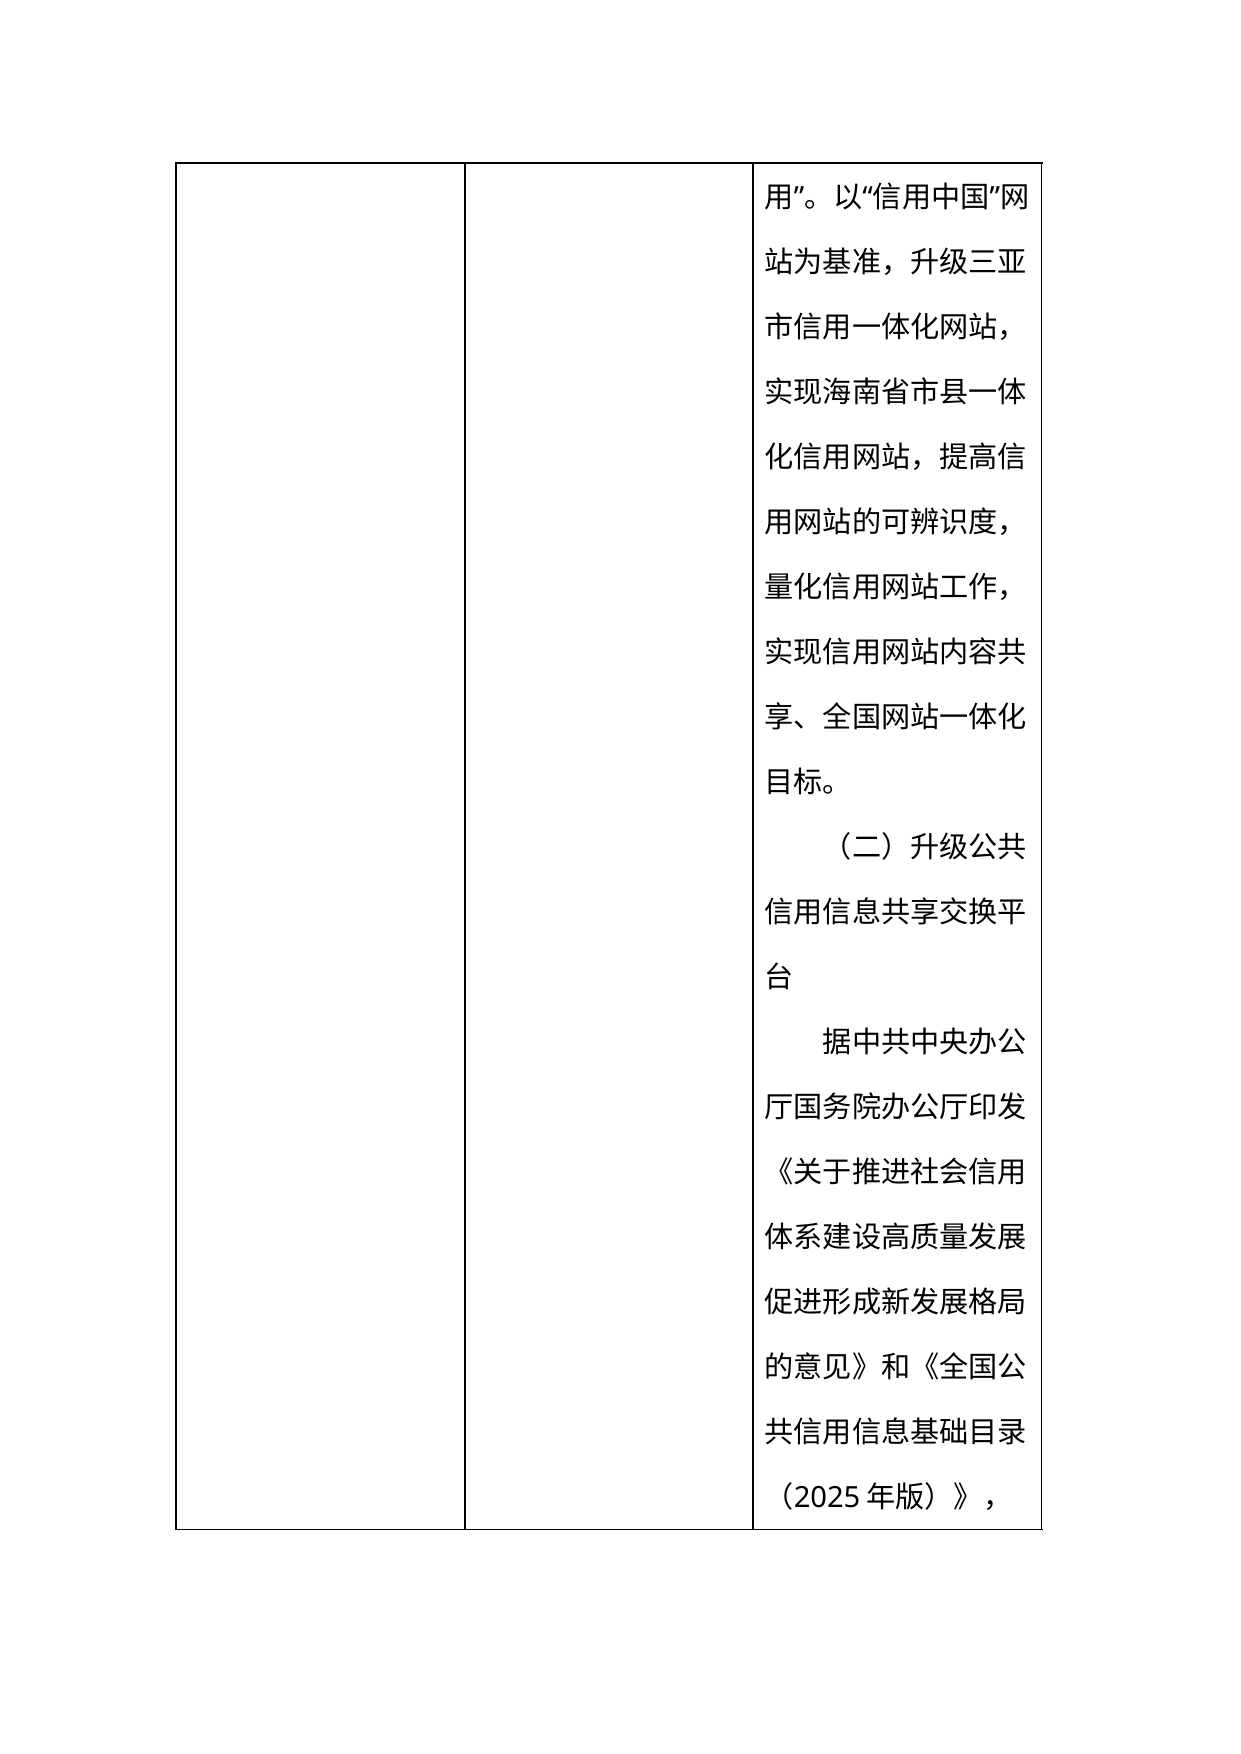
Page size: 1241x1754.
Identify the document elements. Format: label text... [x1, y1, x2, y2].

table_cell [466, 164, 752, 1528]
table_cell 3 [177, 164, 464, 1528]
